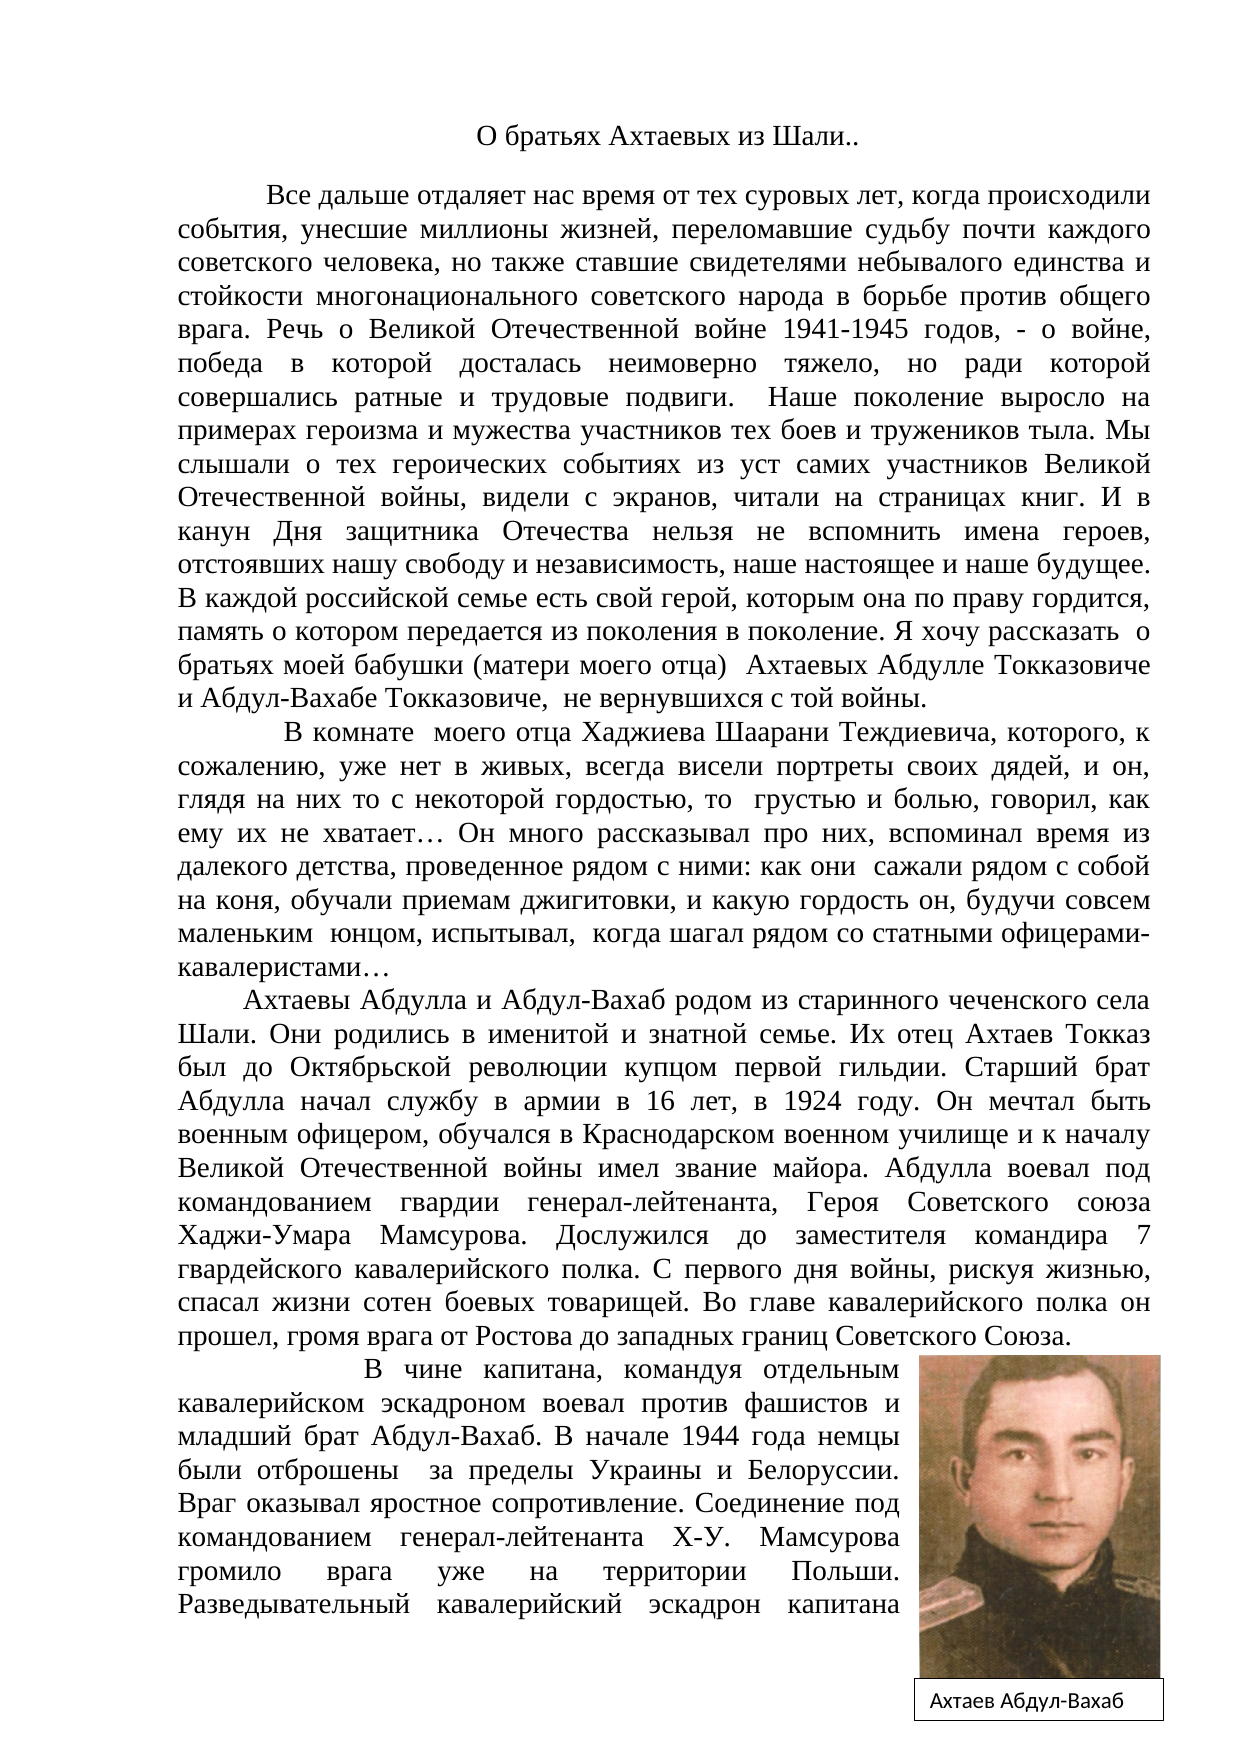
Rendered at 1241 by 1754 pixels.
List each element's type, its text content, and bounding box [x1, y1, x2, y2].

picture [919, 1355, 1160, 1678]
text Все дальше отдаляет нас время от тех суровых лет, когда происходили события, унесшие миллионы жизней, переломавшие судьбу почти каждого советского человека, но также ставшие свидетелями небывалого единства и стойкости многонационального советского народа в борьбе против общего врага. Речь о Великой Отечественной войне 1941-1945 годов, - о войне, победа в которой досталась неимоверно тяжело, но ради которой совершались ратные и трудовые подвиги. Наше поколение выросло на примерах героизма и мужества участников тех боев и тружеников тыла. Мы слышали о тех героических событиях из уст самих участников Великой Отечественной войны, видели с экранов, читали на страницах книг. И в канун Дня защитника Отечества нельзя не вспомнить имена героев, отстоявших нашу свободу и независимость, наше настоящее и наше будущее. В каждой российской семье есть свой герой, которым она по праву гордится, память о котором передается из поколения в поколение. Я хочу рассказать о братьях моей бабушки (матери моего отца) Ахтаевых Абдулле Токказовиче и Абдул-Вахабе Токказовиче, не вернувшихся с той войны. [177, 177, 1152, 714]
text О братьях Ахтаевых из Шали.. [177, 118, 1152, 152]
text Ахтаевы Абдулла и Абдул-Вахаб родом из старинного чеченского села Шали. Они родились в именитой и знатной семье. Их отец Ахтаев Токказ был до Октябрьской революции купцом первой гильдии. Старший брат Абдулла начал службу в армии в 16 лет, в 1924 году. Он мечтал быть военным офицером, обучался в Краснодарском военном училище и к началу Великой Отечественной войны имел звание майора. Абдулла воевал под командованием гвардии генерал-лейтенанта, Героя Советского союза Хаджи-Умара Мамсурова. Дослужился до заместителя командира 7 гвардейского кавалерийского полка. С первого дня войны, рискуя жизнью, спасал жизни сотен боевых товарищей. Во главе кавалерийского полка он прошел, громя врага от Ростова до западных границ Советского Союза. [177, 982, 1152, 1351]
text В комнате моего отца Хаджиева Шаарани Теждиевича, которого, к сожалению, уже нет в живых, всегда висели портреты своих дядей, и он, глядя на них то с некоторой гордостью, то грустью и болью, говорил, как ему их не хватает… Он много рассказывал про них, вспоминал время из далекого детства, проведенное рядом с ними: как они сажали рядом с собой на коня, обучали приемам джигитовки, и какую гордость он, будучи совсем маленьким юнцом, испытывал, когда шагал рядом со статными офицерами-кавалеристами… [177, 714, 1152, 982]
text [177, 1351, 1152, 1620]
